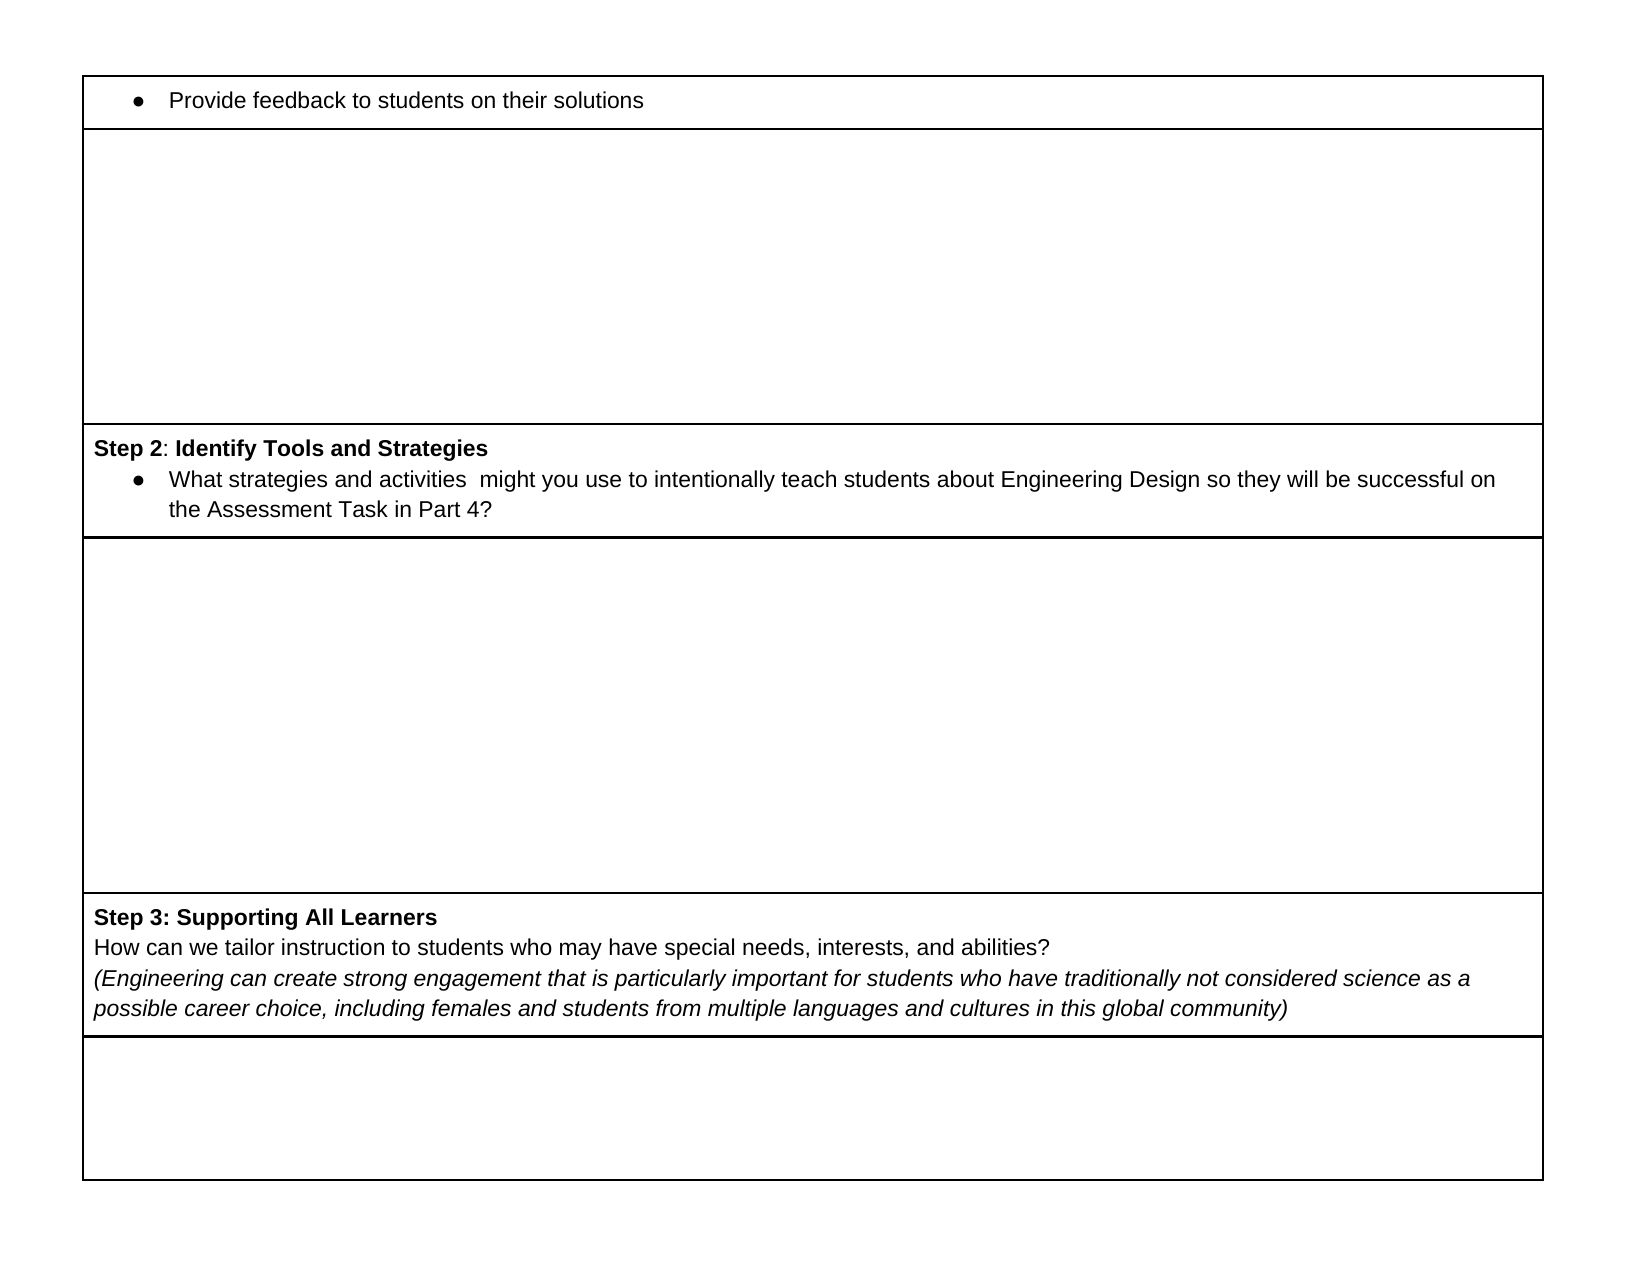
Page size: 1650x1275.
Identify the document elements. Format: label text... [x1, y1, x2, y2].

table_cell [84, 77, 1542, 128]
table_cell Step 2: Identify Tools and Strategies What strategies and activities might you use to intentionally teach students about Engineering Design so they will be successful on the Assessment Task in Part 4? [84, 425, 1542, 536]
table_cell [84, 1038, 1542, 1179]
table_cell [84, 539, 1542, 892]
table_cell Step 3: Supporting All Learners How can we tailor instruction to students who may have special needs, interests, and abilities? (Engineering can create strong engagement that is particularly important for students who have traditionally not considered science as a possible career choice, including females and students from multiple languages and cultures in this global community) [84, 894, 1542, 1035]
table_cell [84, 130, 1542, 423]
